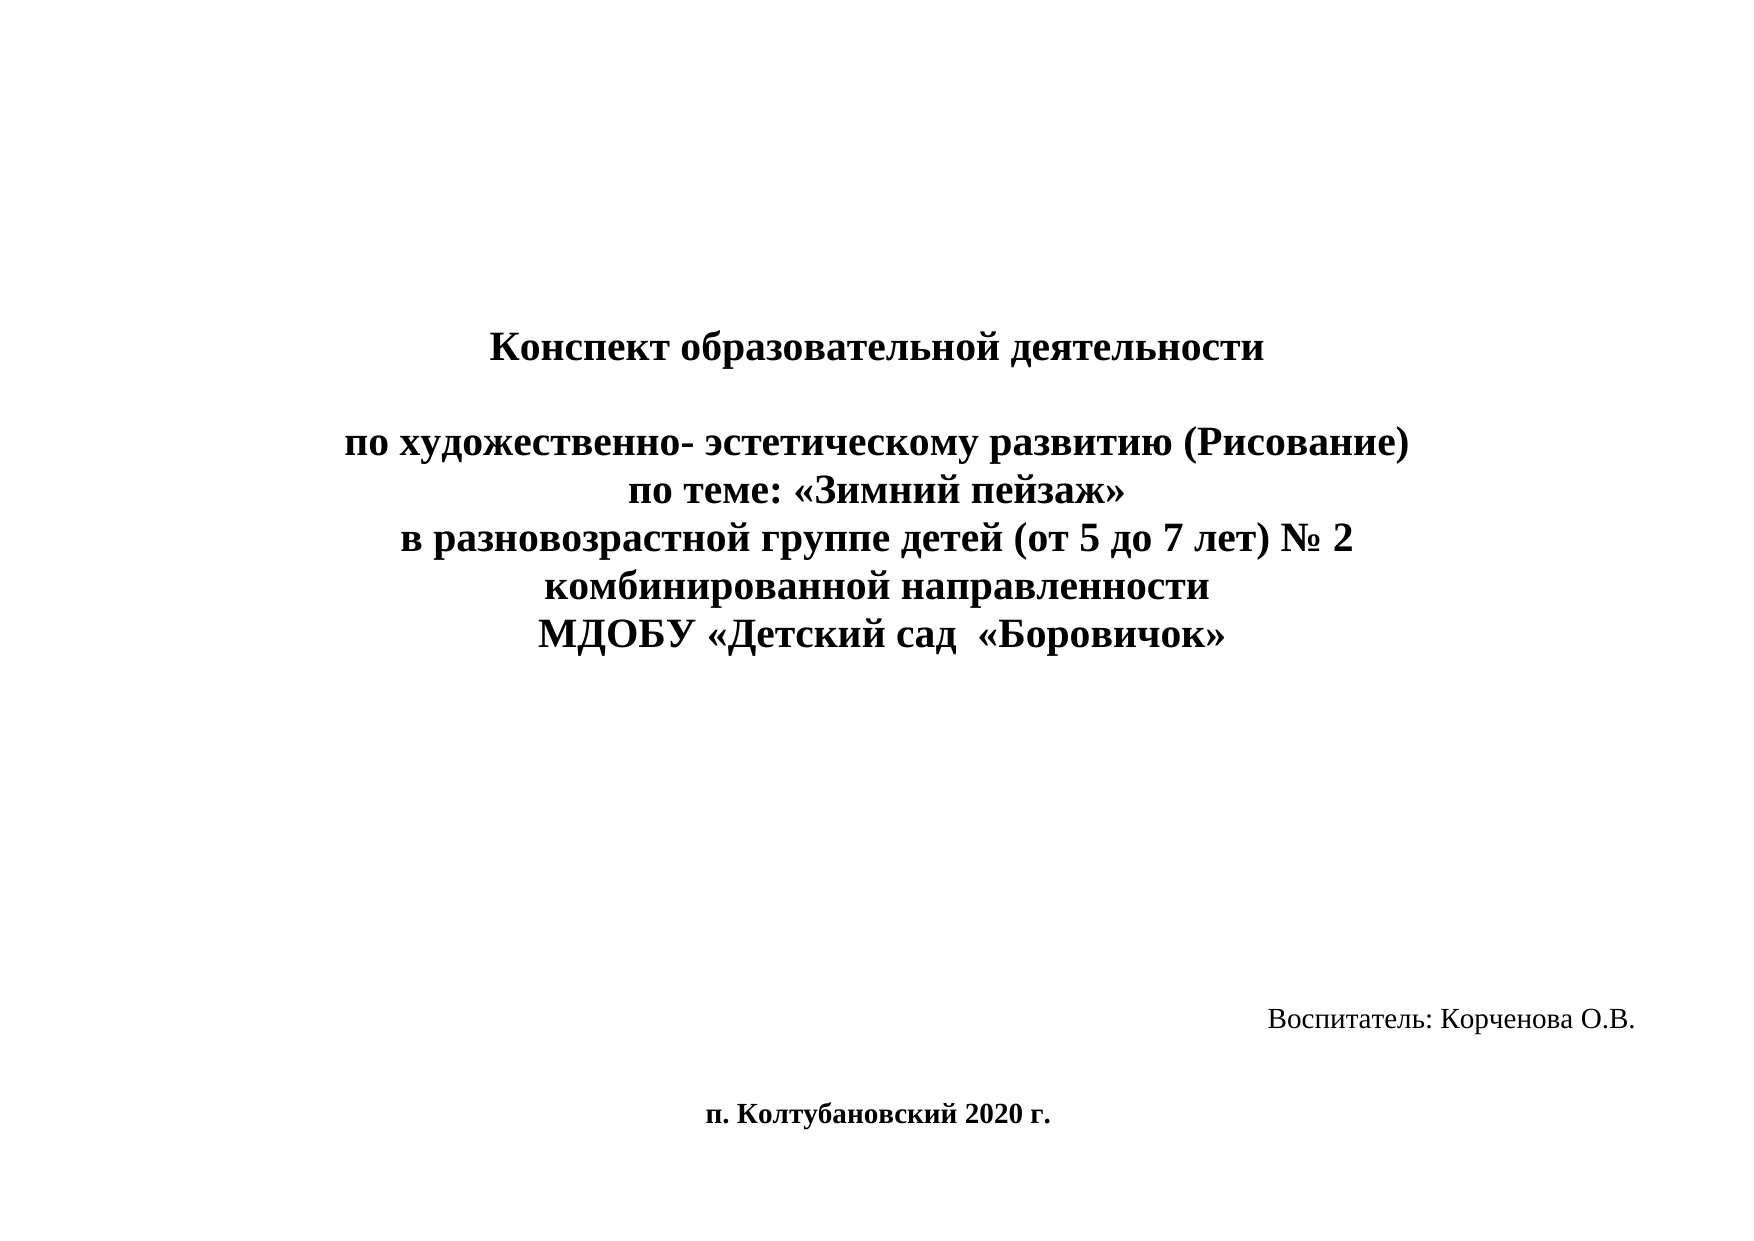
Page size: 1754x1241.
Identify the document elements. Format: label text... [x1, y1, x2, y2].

text Конспект образовательной деятельности [118, 321, 1636, 369]
text Воспитатель: Корченова О.В. [118, 1001, 1636, 1035]
text по художественно- эстетическому развитию (Рисование) [118, 417, 1636, 465]
text по теме: «Зимний пейзаж» [118, 465, 1636, 513]
text в разновозрастной группе детей (от 5 до 7 лет) № 2 [118, 513, 1636, 561]
text комбинированной направленности [118, 561, 1636, 608]
text МДОБУ «Детский сад «Боровичок» [118, 608, 1636, 656]
text п. Колтубановский 2020 г. [118, 1096, 1631, 1130]
